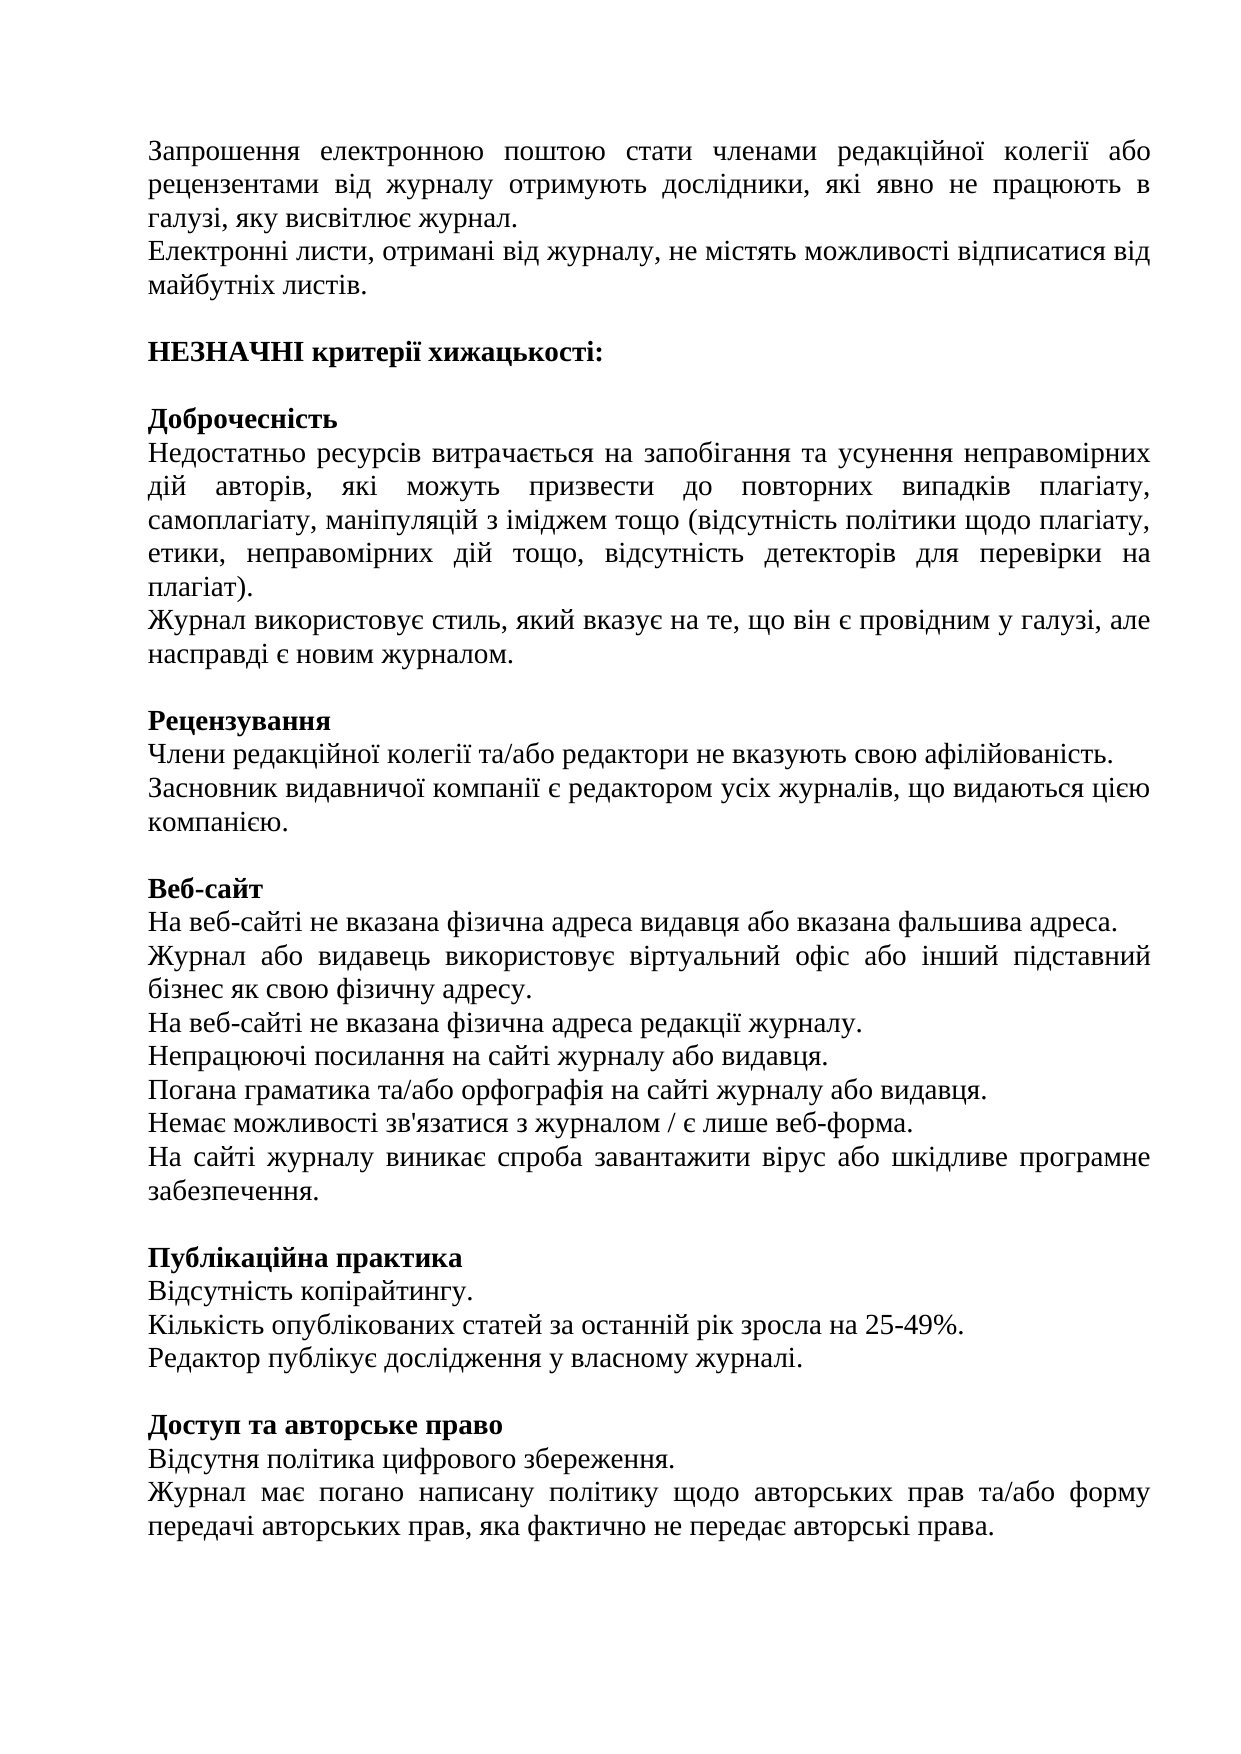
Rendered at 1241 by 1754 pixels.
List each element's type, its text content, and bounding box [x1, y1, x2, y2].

text Редактор публікує дослідження у власному журналі. [148, 1340, 1152, 1374]
text Рецензування [148, 703, 1152, 737]
text Веб-сайт [148, 871, 1152, 904]
text Журнал має погано написану політику щодо авторських прав та/або форму передачі авторських прав, яка фактично не передає авторські права. [148, 1474, 1152, 1542]
text На сайті журналу виникає спроба завантажити вірус або шкідливе програмне забезпечення. [148, 1139, 1152, 1206]
text Засновник видавничої компанії є редактором усіх журналів, що видаються цією компанією. [148, 770, 1152, 837]
text На веб-сайті не вказана фізична адреса редакції журналу. [148, 1005, 1152, 1038]
text Недостатньо ресурсів витрачається на запобігання та усунення неправомірних дій авторів, які можуть призвести до повторних випадків плагіату, самоплагіату, маніпуляцій з іміджем тощо (відсутність політики щодо плагіату, етики, неправомірних дій тощо, відсутність детекторів для перевірки на плагіат). [148, 435, 1152, 602]
text Члени редакційної колегії та/або редактори не вказують свою афілійованість. [148, 737, 1152, 770]
text НЕЗНАЧНІ критерії хижацькості: [148, 334, 1152, 368]
text Відсутня політика цифрового збереження. [148, 1441, 1152, 1474]
text Немає можливості зв'язатися з журналом / є лише веб-форма. [148, 1106, 1152, 1139]
text Журнал використовує стиль, який вказує на те, що він є провідним у галузі, але насправді є новим журналом. [148, 602, 1152, 669]
text Непрацюючі посилання на сайті журналу або видавця. [148, 1038, 1152, 1072]
text Електронні листи, отримані від журналу, не містять можливості відписатися від майбутніх листів. [148, 233, 1152, 301]
text Кількість опублікованих статей за останній рік зросла на 25-49%. [148, 1307, 1152, 1340]
text На веб-сайті не вказана фізична адреса видавця або вказана фальшива адреса. [148, 904, 1152, 938]
text Журнал або видавець використовує віртуальний офіс або інший підставний бізнес як свою фізичну адресу. [148, 938, 1152, 1005]
text Відсутність копірайтингу. [148, 1273, 1152, 1307]
text Погана граматика та/або орфографія на сайті журналу або видавця. [148, 1072, 1152, 1106]
text Запрошення електронною поштою стати членами редакційної колегії або рецензентами від журналу отримують дослідники, які явно не працюють в галузі, яку висвітлює журнал. [148, 133, 1152, 233]
text Доброчесність [148, 401, 1152, 435]
text Доступ та авторське право [148, 1407, 1152, 1441]
text Публікаційна практика [148, 1240, 1152, 1273]
